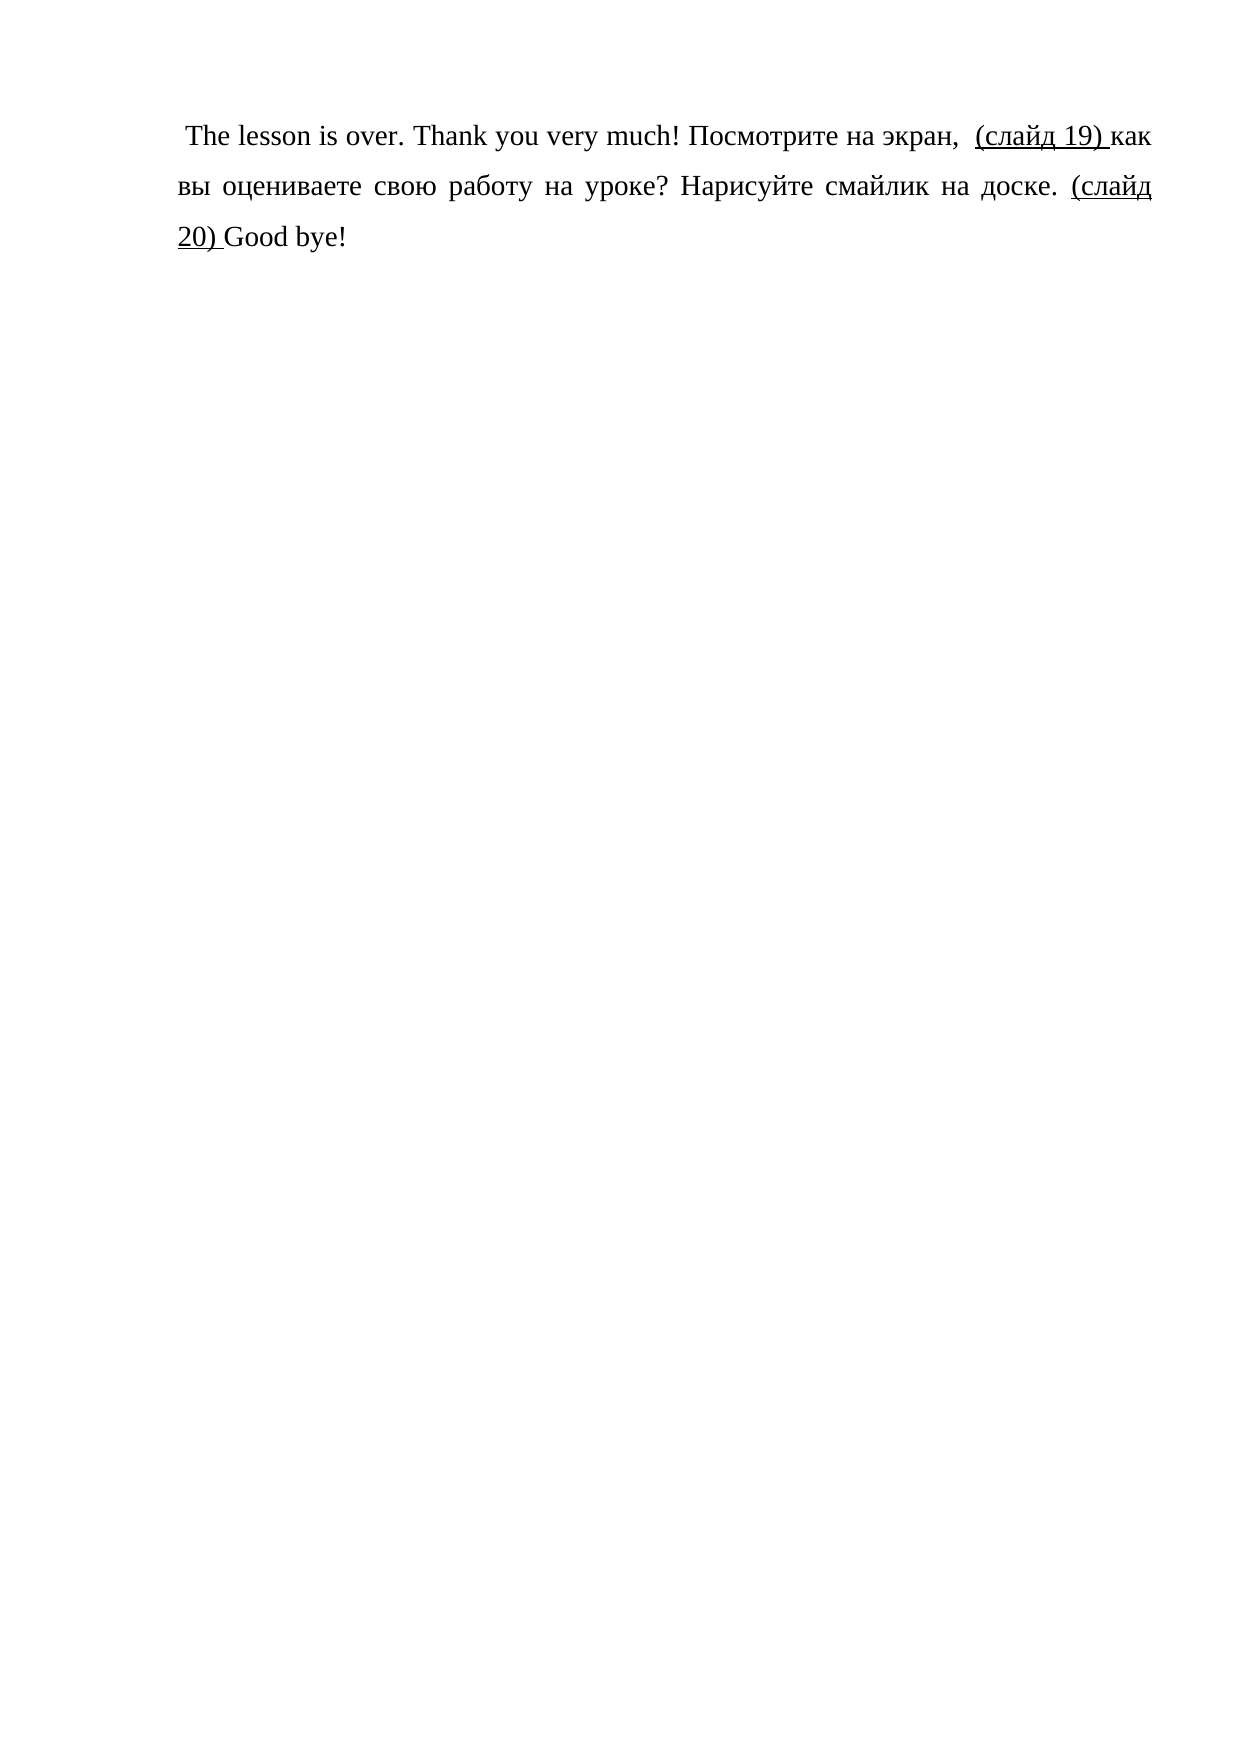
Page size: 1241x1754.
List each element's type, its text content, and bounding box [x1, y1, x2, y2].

text The lesson is over. Thank you very much! Посмотрите на экран, (слайд 19) как вы оцениваете свою работу на уроке? Нарисуйте смайлик на доске. (слайд 20) Good bye! [177, 118, 1152, 252]
